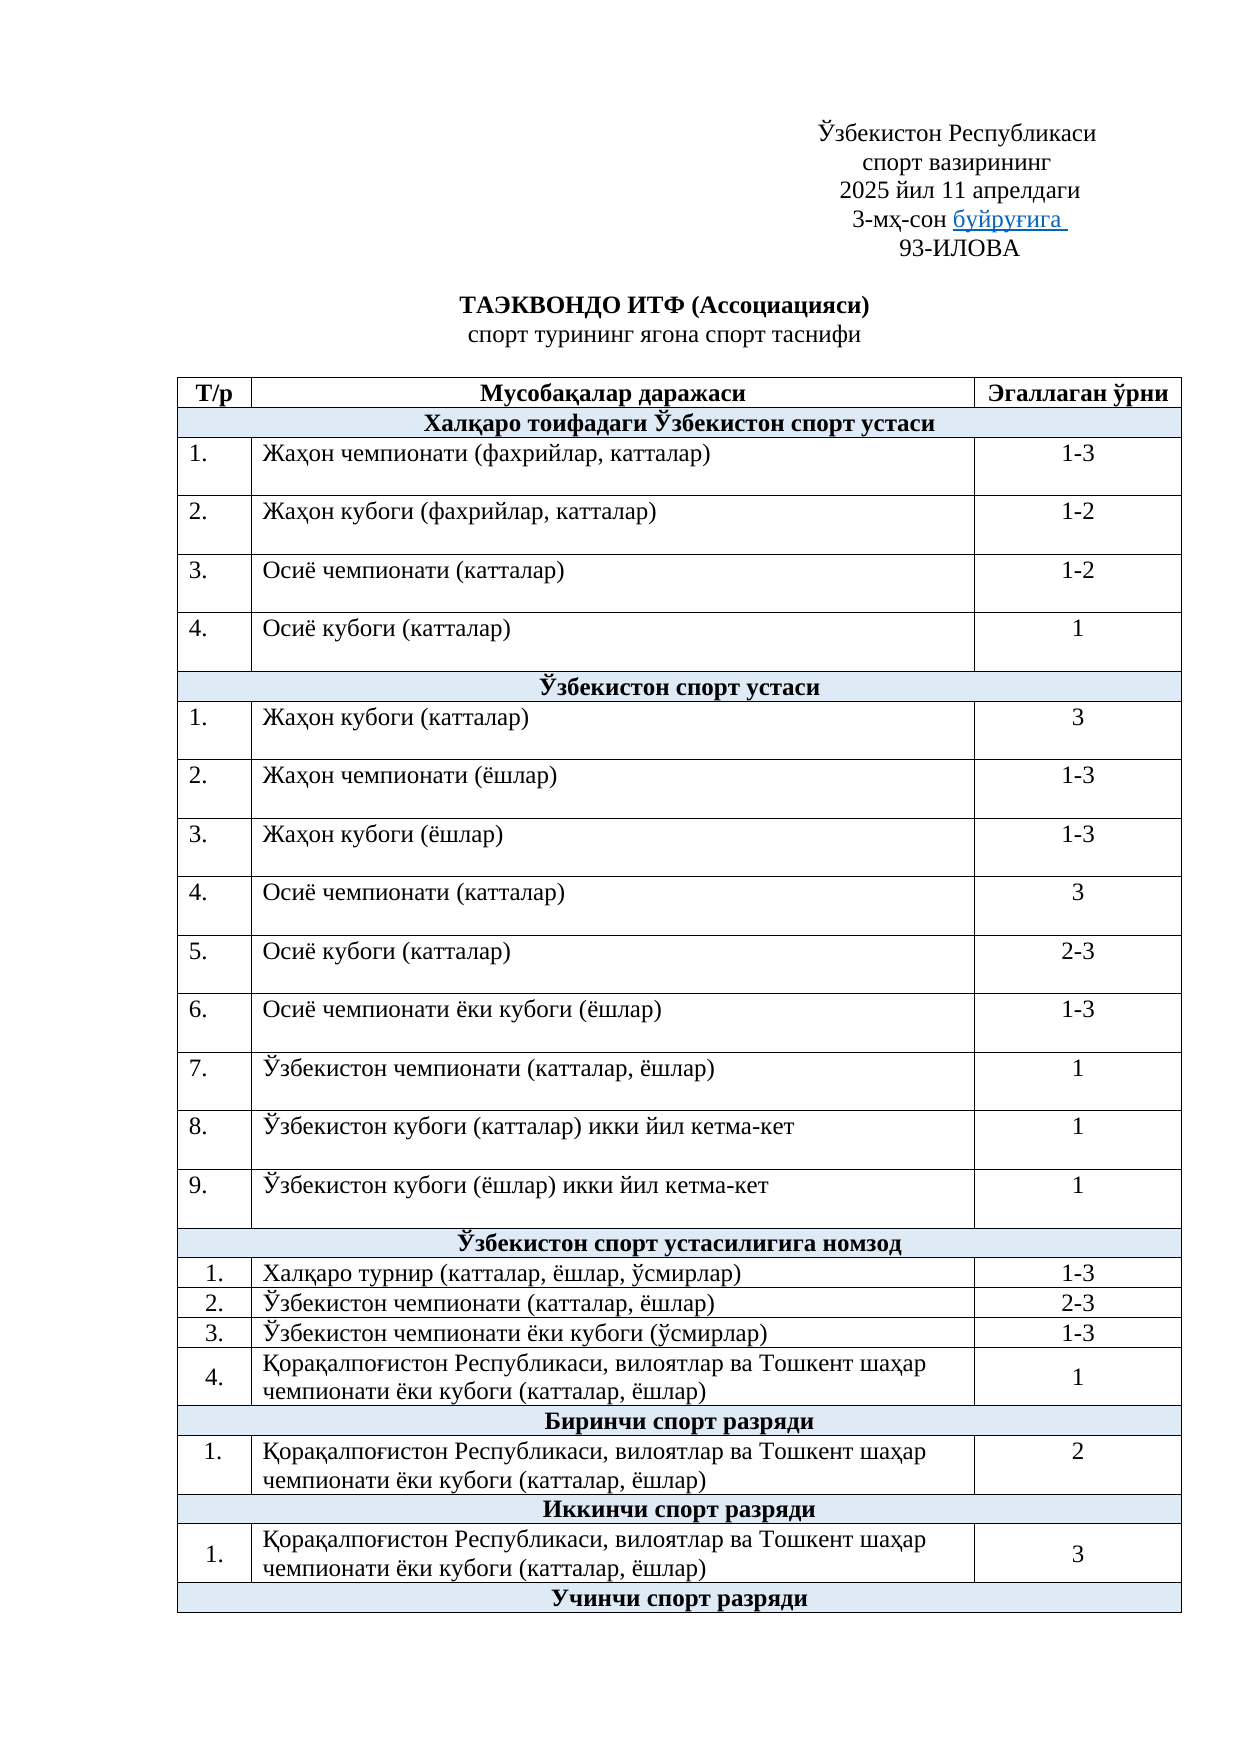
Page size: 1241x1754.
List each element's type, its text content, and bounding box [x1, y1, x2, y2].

table_cell 3 [975, 877, 1181, 935]
table_cell Жаҳон кубоги (катталар) [252, 702, 974, 759]
table_cell [178, 702, 251, 759]
table_cell 1 [975, 1348, 1181, 1405]
table_header Эгаллаган ўрни [975, 378, 1181, 407]
table_cell 2. [178, 1288, 251, 1317]
table_cell [178, 936, 251, 993]
table_cell Жаҳон чемпионати (ёшлар) [252, 760, 974, 818]
table_cell 1-3 [975, 1318, 1181, 1347]
table_cell Ўзбекистон спорт устаси [178, 672, 1181, 701]
table_cell [178, 994, 251, 1052]
table_cell Қорақалпоғистон Республикаси, вилоятлар ва Тошкент шаҳар чемпионати ёки кубоги (катталар, ёшлар) [252, 1348, 974, 1405]
table_cell Иккинчи спорт разряди [178, 1495, 1181, 1523]
table_cell Ўзбекистон чемпионати (катталар, ёшлар) [252, 1053, 974, 1110]
table_cell 1-3 [975, 1258, 1181, 1287]
table_cell Жаҳон чемпионати (фахрийлар, катталар) [252, 438, 974, 495]
table_cell Учинчи спорт разряди [178, 1583, 1181, 1612]
table_cell [178, 877, 251, 935]
table_cell Ўзбекистон кубоги (ёшлар) икки йил кетма-кет [252, 1170, 974, 1227]
table_cell 1 [975, 1111, 1181, 1169]
table_cell Ўзбекистон кубоги (катталар) икки йил кетма-кет [252, 1111, 974, 1169]
table_header Т/р [178, 378, 251, 407]
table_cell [252, 1524, 974, 1582]
table_cell Ўзбекистон чемпионати ёки кубоги (ўсмирлар) [252, 1318, 974, 1347]
table_cell Ўзбекистон спорт устасилигига номзод [178, 1229, 1181, 1257]
table_cell 1-3 [975, 994, 1181, 1052]
table_cell Ўзбекистон чемпионати (катталар, ёшлар) [252, 1288, 974, 1317]
text Ўзбекистон Республикаси спорт вазирининг 2025 йил 11 апрелдаги 3-мҳ-сон буйруғига 93-ИЛОВА [768, 118, 1152, 262]
table_cell [178, 760, 251, 818]
table_cell 3 [975, 1524, 1181, 1582]
table_cell [178, 555, 251, 612]
table_cell 1 [975, 1170, 1181, 1227]
table_cell Халқаро турнир (катталар, ёшлар, ўсмирлар) [252, 1258, 974, 1287]
table_cell 1-3 [975, 760, 1181, 818]
table_cell 1. [178, 1524, 251, 1582]
table_cell 2 [975, 1436, 1181, 1493]
table_cell 3. [178, 1318, 251, 1347]
table_cell [178, 438, 251, 495]
table_cell [178, 613, 251, 671]
table_cell 1. [178, 1436, 251, 1493]
table_cell [178, 1053, 251, 1110]
table_cell [178, 1111, 251, 1169]
table_cell 3 [975, 702, 1181, 759]
table_cell 2-3 [975, 936, 1181, 993]
table_cell 1-2 [975, 496, 1181, 554]
table_cell Осиё чемпионати ёки кубоги (ёшлар) [252, 994, 974, 1052]
table_cell Осиё чемпионати (катталар) [252, 555, 974, 612]
table_cell Биринчи спорт разряди [178, 1406, 1181, 1435]
table_cell 2-3 [975, 1288, 1181, 1317]
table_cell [252, 1436, 974, 1493]
table_cell 1 [975, 613, 1181, 671]
table_cell 4. [178, 1348, 251, 1405]
table_cell 1-3 [975, 819, 1181, 876]
table_cell Халқаро тоифадаги Ўзбекистон спорт устаси [178, 408, 1181, 437]
subtitle ТАЭКВОНДО ИТФ (Ассоциацияси) [177, 291, 1152, 319]
table_cell Жаҳон кубоги (ёшлар) [252, 819, 974, 876]
table_cell Осиё кубоги (катталар) [252, 613, 974, 671]
table_cell 1-2 [975, 555, 1181, 612]
table_cell [178, 1170, 251, 1227]
table_header Мусобақалар даражаси [252, 378, 974, 407]
table_cell [178, 496, 251, 554]
text спорт турининг ягона спорт таснифи [177, 319, 1152, 348]
table_cell Осиё чемпионати (катталар) [252, 877, 974, 935]
table_cell 1. [178, 1258, 251, 1287]
table_cell Жаҳон кубоги (фахрийлар, катталар) [252, 496, 974, 554]
table_cell 1-3 [975, 438, 1181, 495]
table_cell Осиё кубоги (катталар) [252, 936, 974, 993]
table_cell 1 [975, 1053, 1181, 1110]
table_cell [178, 819, 251, 876]
